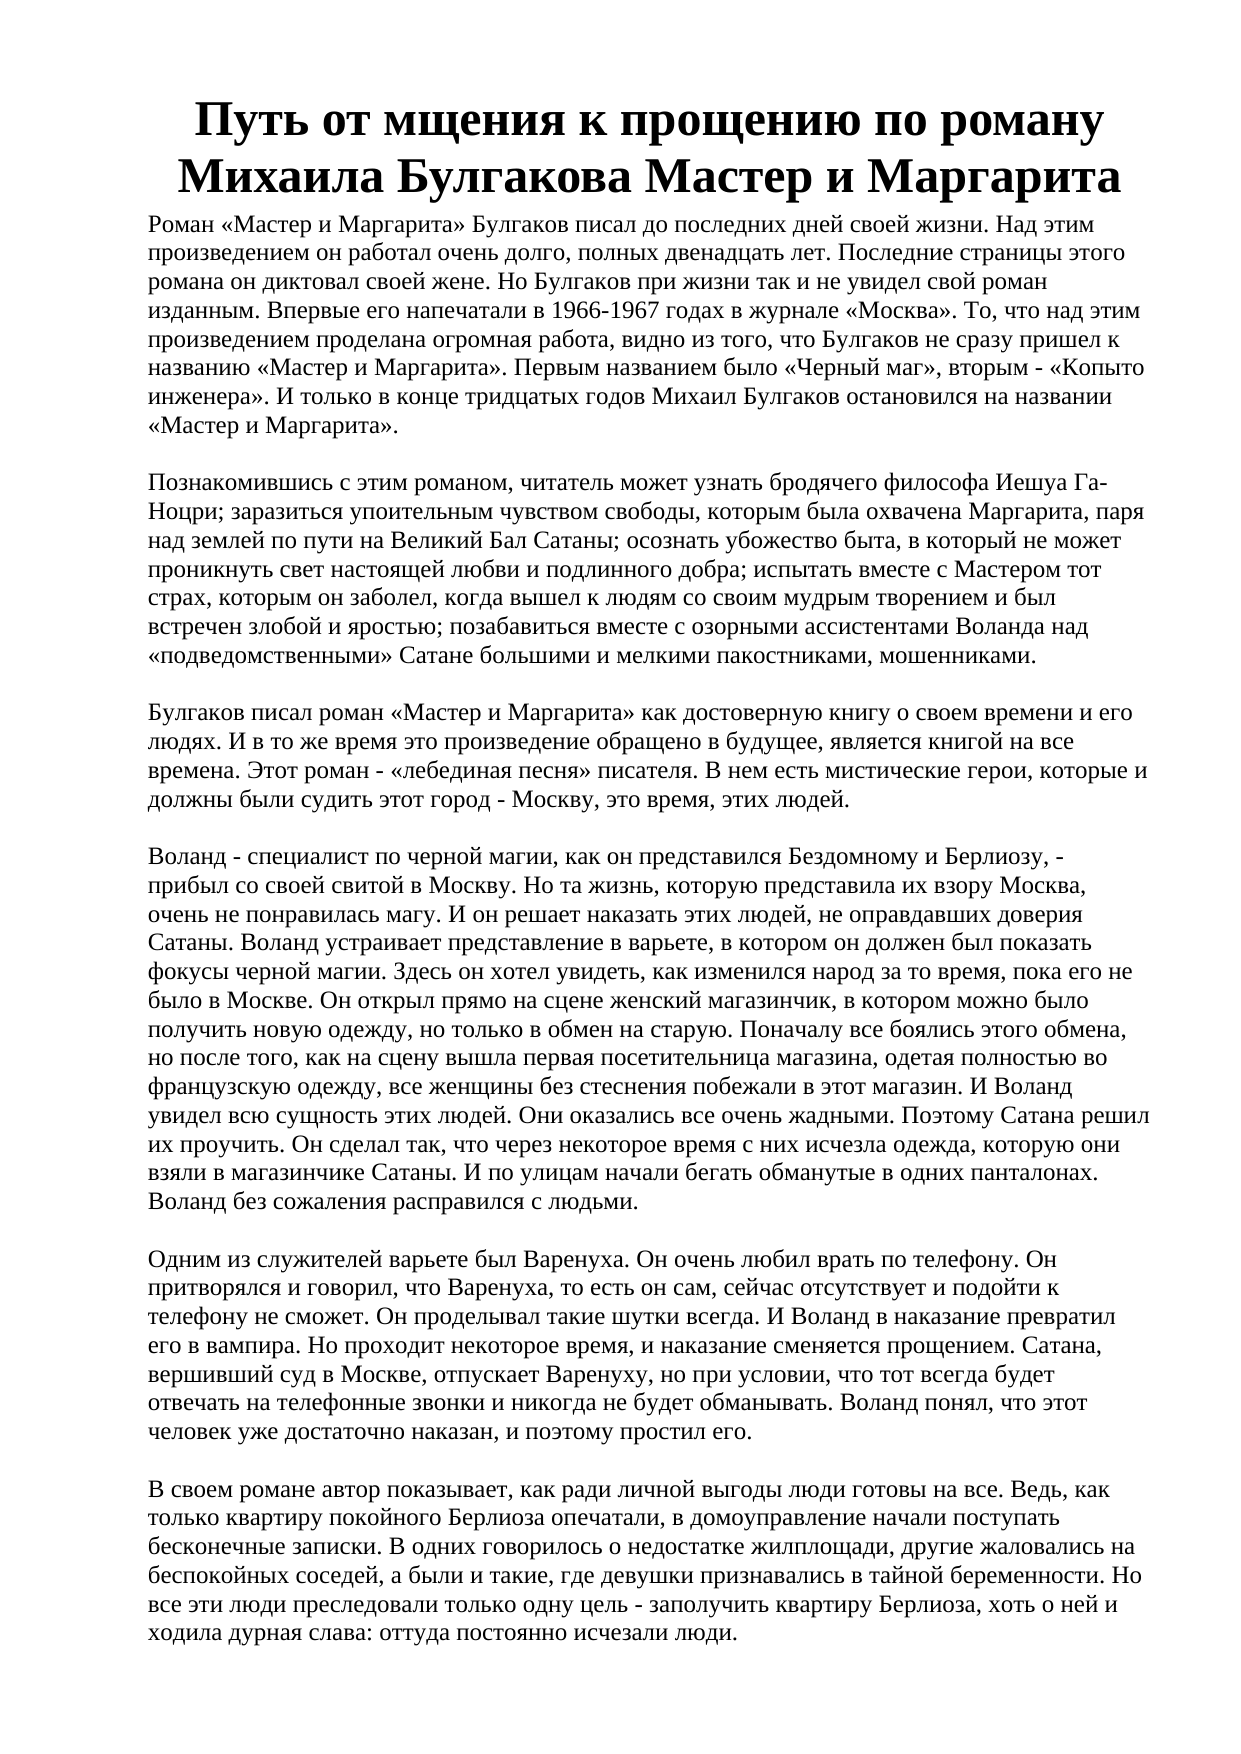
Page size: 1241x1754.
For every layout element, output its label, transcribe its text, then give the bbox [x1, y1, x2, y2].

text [148, 209, 1152, 1646]
subtitle Путь от мщения к прощению по роману Михаила Булгакова Мастер и Маргарита [148, 88, 1152, 203]
